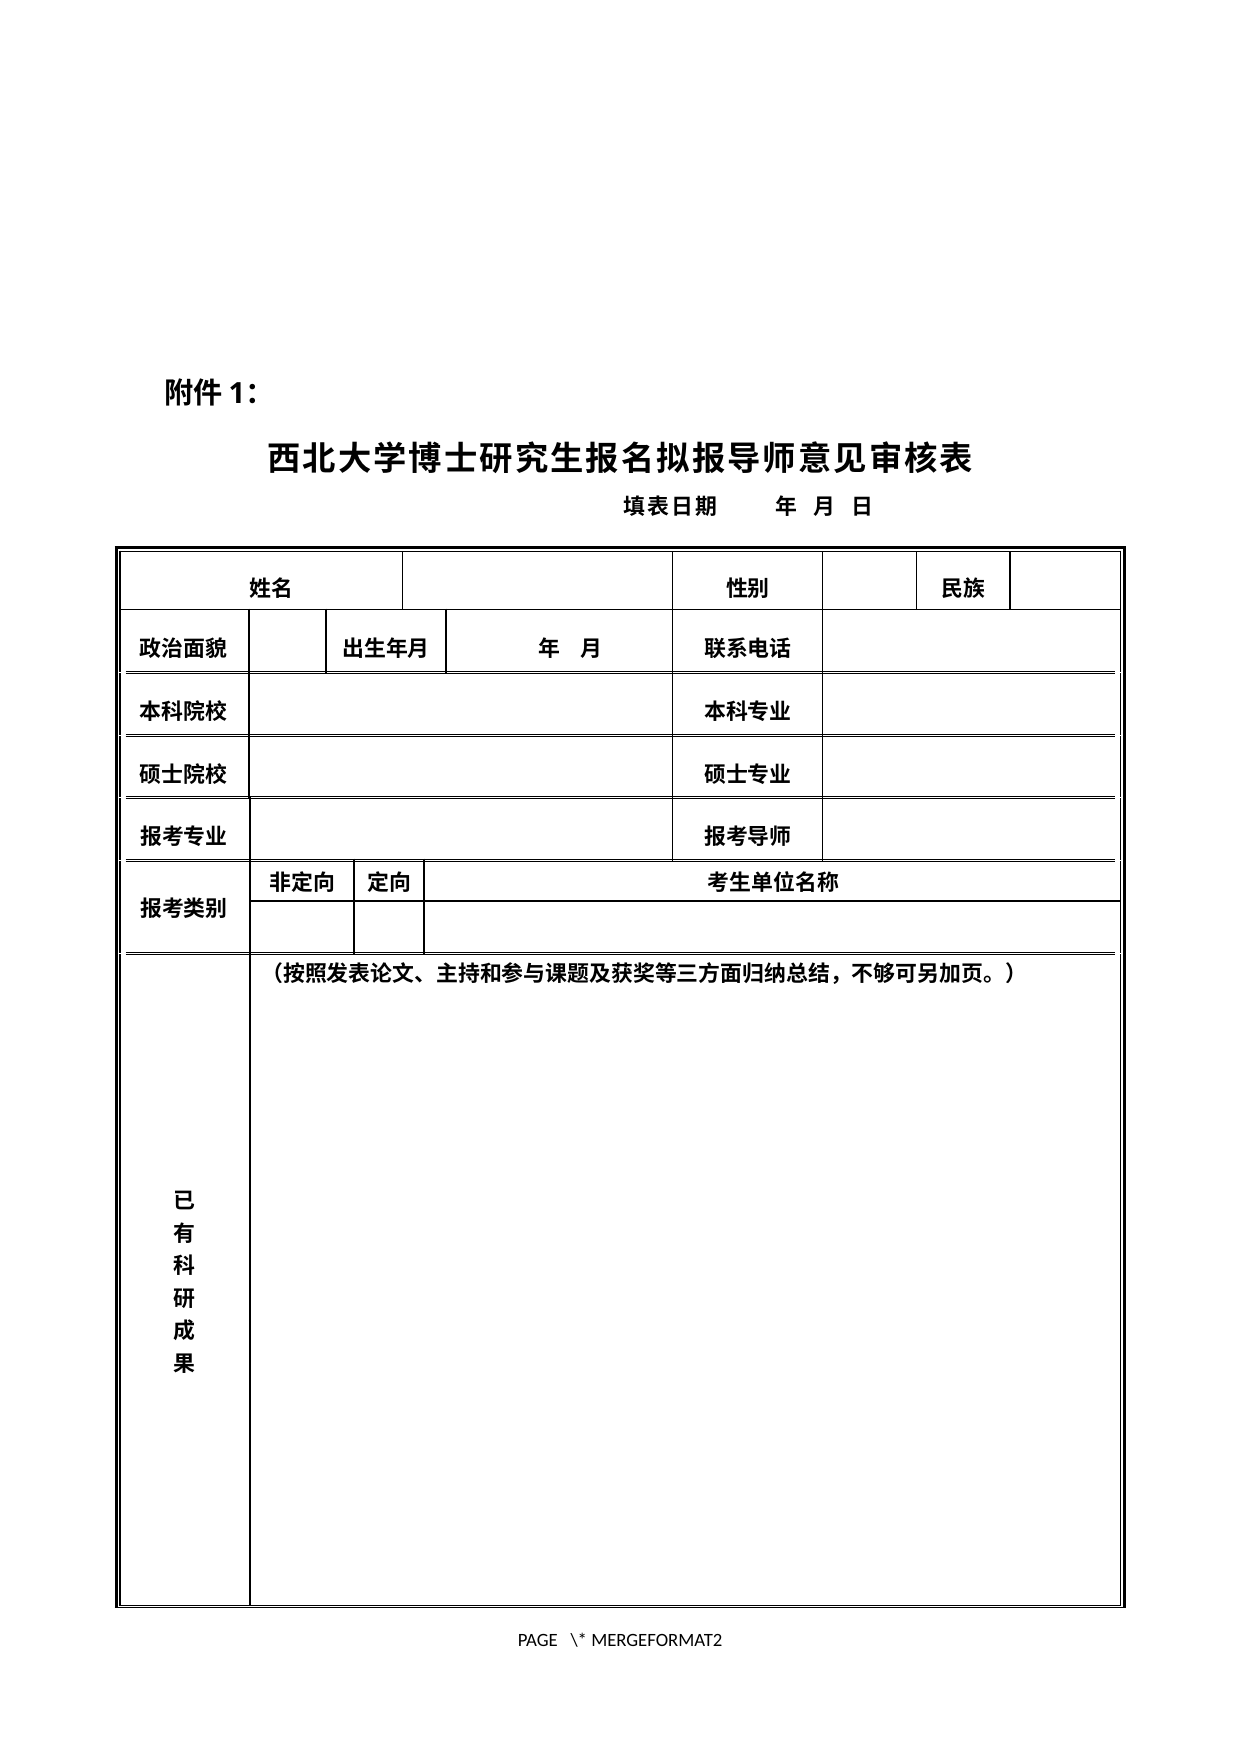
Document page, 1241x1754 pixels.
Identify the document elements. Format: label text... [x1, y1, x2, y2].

text 填表日期 年 月 日 [164, 488, 1076, 521]
table_cell [823, 671, 1123, 733]
table_cell 本科院校 [118, 671, 248, 733]
table_header [403, 552, 672, 608]
table_header [1011, 552, 1120, 608]
table_cell [823, 734, 1120, 796]
table_cell 考生单位名称 [425, 859, 1120, 900]
table_cell [251, 902, 353, 952]
table_cell [823, 610, 1120, 671]
table_cell 非定向 [251, 862, 353, 900]
text 西北大学博士研究生报名拟报导师意见审核表 [164, 423, 1076, 488]
table_header 姓名 [121, 552, 402, 608]
table_cell 已 有 科 研 成 果 [118, 952, 249, 1605]
table_cell 硕士专业 [673, 737, 822, 796]
table_header 性别 [673, 552, 822, 608]
table_cell （按照发表论文、主持和参与课题及获奖等三方面归纳总结，不够可另加页。） [251, 952, 1123, 1605]
table_cell [251, 799, 672, 858]
table_cell 本科专业 [673, 674, 822, 733]
table_cell 年 月 [447, 610, 672, 671]
table_cell 出生年月 [327, 610, 445, 671]
table_cell 报考导师 [673, 799, 822, 858]
table_cell [355, 902, 423, 952]
table_cell 硕士院校 [121, 734, 248, 796]
table_cell [425, 902, 1120, 952]
table_cell 报考类别 [121, 859, 249, 952]
table_cell 报考专业 [118, 796, 249, 858]
table_cell [250, 674, 672, 733]
table_cell [250, 610, 325, 671]
text 附件1： [164, 358, 1076, 423]
table_cell [823, 796, 1123, 858]
table_cell [250, 737, 672, 796]
table_cell 政治面貌 [121, 610, 248, 671]
table_header [823, 552, 916, 608]
table_cell 联系电话 [673, 610, 822, 671]
table_header 民族 [917, 552, 1009, 608]
table_cell 定向 [355, 862, 423, 900]
